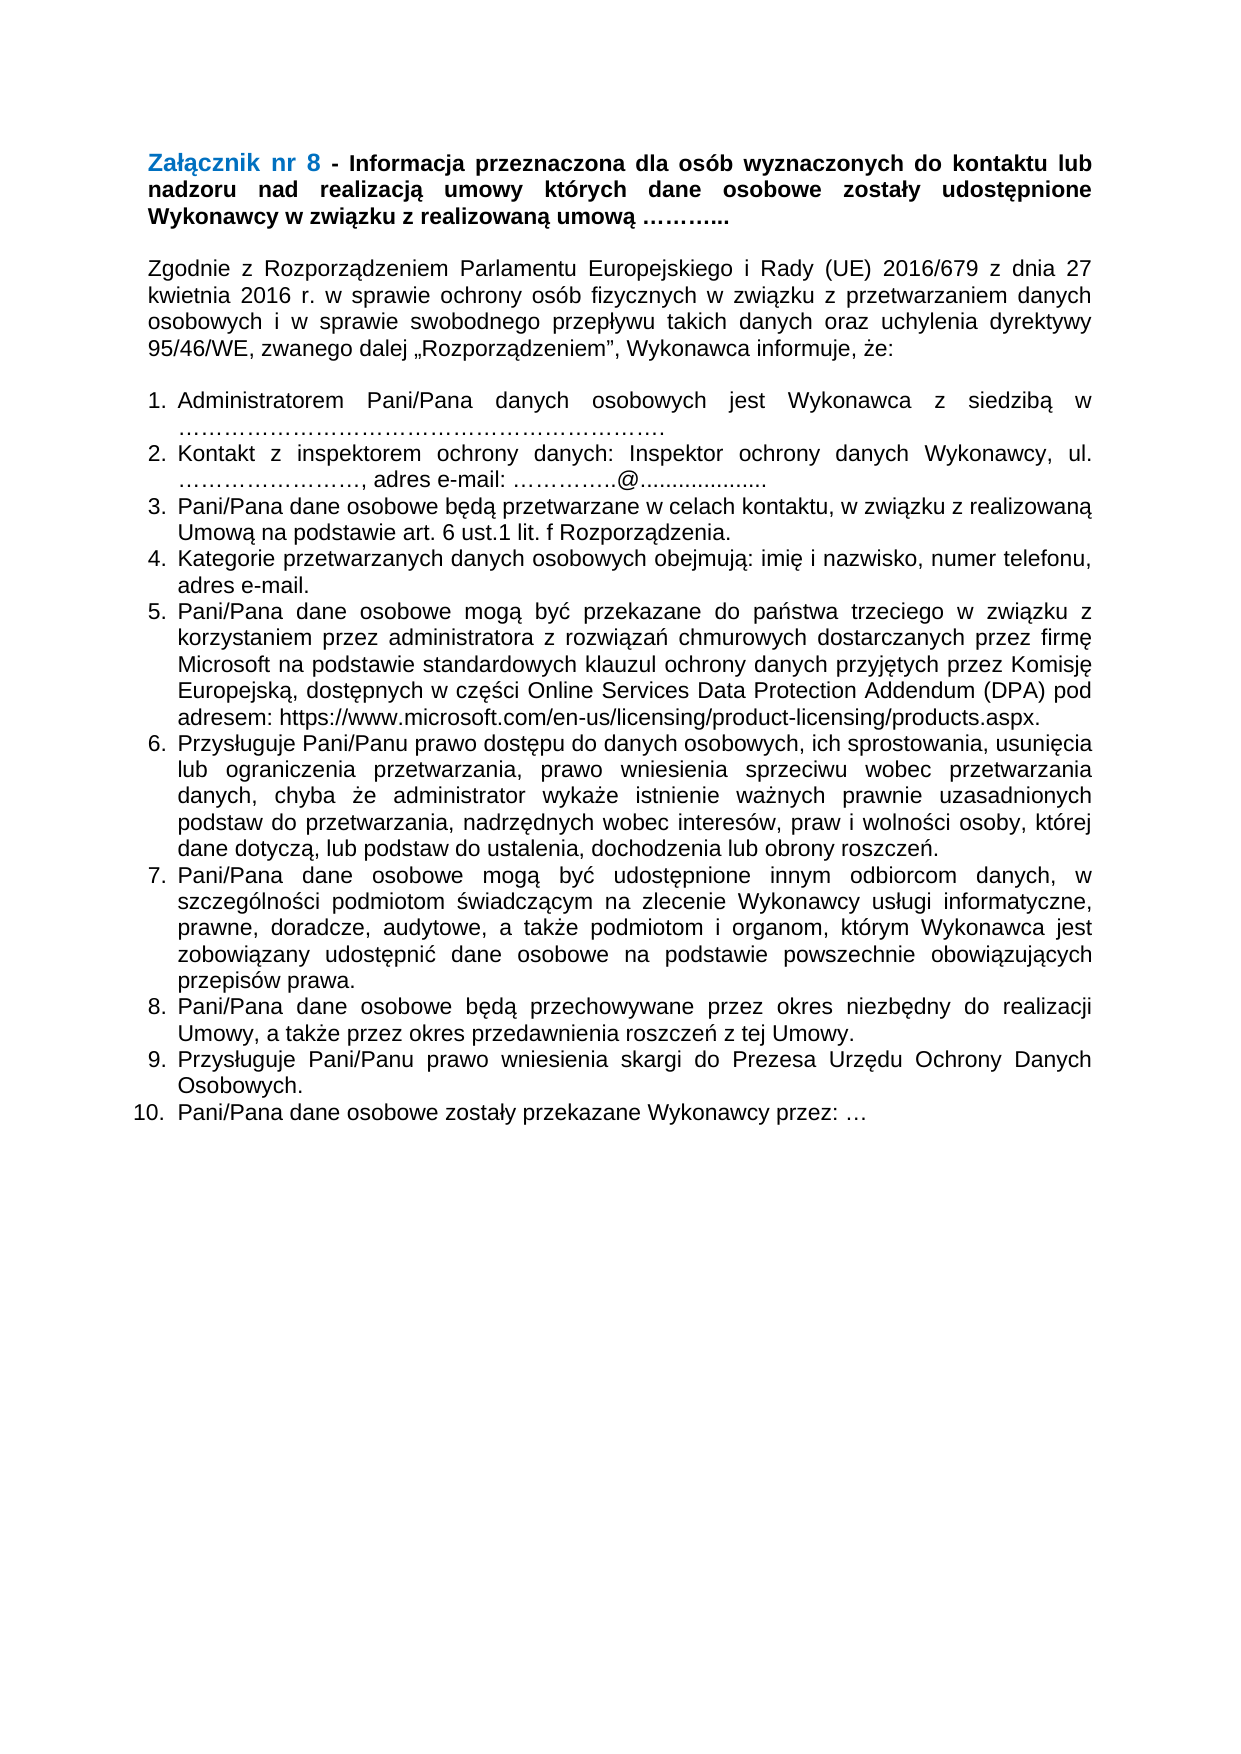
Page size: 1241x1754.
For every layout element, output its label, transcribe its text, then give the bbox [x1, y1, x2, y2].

text 3. Pani/Pana dane osobowe będą przetwarzane w celach kontaktu, w związku z realizowaną Umową na podstawie art. 6 ust.1 lit. f Rozporządzenia. [148, 493, 1093, 545]
text Załącznik nr 8 - Informacja przeznaczona dla osób wyznaczonych do kontaktu lub nadzoru nad realizacją umowy których dane osobowe zostały udostępnione Wykonawcy w związku z realizowaną umową ………... [148, 148, 1093, 229]
text 2. Kontakt z inspektorem ochrony danych: Inspektor ochrony danych Wykonawcy, ul. ……………………, adres e-mail: …………..@.................... [148, 440, 1093, 493]
text 8. Pani/Pana dane osobowe będą przechowywane przez okres niezbędny do realizacji Umowy, a także przez okres przedawnienia roszczeń z tej Umowy. [148, 993, 1093, 1046]
text 6. Przysługuje Pani/Panu prawo dostępu do danych osobowych, ich sprostowania, usunięcia lub ograniczenia przetwarzania, prawo wniesienia sprzeciwu wobec przetwarzania danych, chyba że administrator wykaże istnienie ważnych prawnie uzasadnionych podstaw do przetwarzania, nadrzędnych wobec interesów, praw i wolności osoby, której dane dotyczą, lub podstaw do ustalenia, dochodzenia lub obrony roszczeń. [148, 730, 1093, 862]
text 7. Pani/Pana dane osobowe mogą być udostępnione innym odbiorcom danych, w szczególności podmiotom świadczącym na zlecenie Wykonawcy usługi informatyczne, prawne, doradcze, audytowe, a także podmiotom i organom, którym Wykonawca jest zobowiązany udostępnić dane osobowe na podstawie powszechnie obowiązujących przepisów prawa. [148, 862, 1093, 993]
text Zgodnie z Rozporządzeniem Parlamentu Europejskiego i Rady (UE) 2016/679 z dnia 27 kwietnia 2016 r. w sprawie ochrony osób fizycznych w związku z przetwarzaniem danych osobowych i w sprawie swobodnego przepływu takich danych oraz uchylenia dyrektywy 95/46/WE, zwanego dalej „Rozporządzeniem”, Wykonawca informuje, że: [148, 255, 1093, 361]
text 9. Przysługuje Pani/Panu prawo wniesienia skargi do Prezesa Urzędu Ochrony Danych Osobowych. [148, 1046, 1093, 1099]
text 5. Pani/Pana dane osobowe mogą być przekazane do państwa trzeciego w związku z korzystaniem przez administratora z rozwiązań chmurowych dostarczanych przez firmę Microsoft na podstawie standardowych klauzul ochrony danych przyjętych przez Komisję Europejską, dostępnych w części Online Services Data Protection Addendum (DPA) pod adresem: https://www.microsoft.com/en-us/licensing/product-licensing/products.aspx. [148, 598, 1093, 730]
text 4. Kategorie przetwarzanych danych osobowych obejmują: imię i nazwisko, numer telefonu, adres e-mail. [148, 545, 1093, 598]
text 10. Pani/Pana dane osobowe zostały przekazane Wykonawcy przez: … [133, 1099, 1093, 1125]
text 1. Administratorem Pani/Pana danych osobowych jest Wykonawca z siedzibą w ………………………………………………………. [148, 387, 1093, 440]
